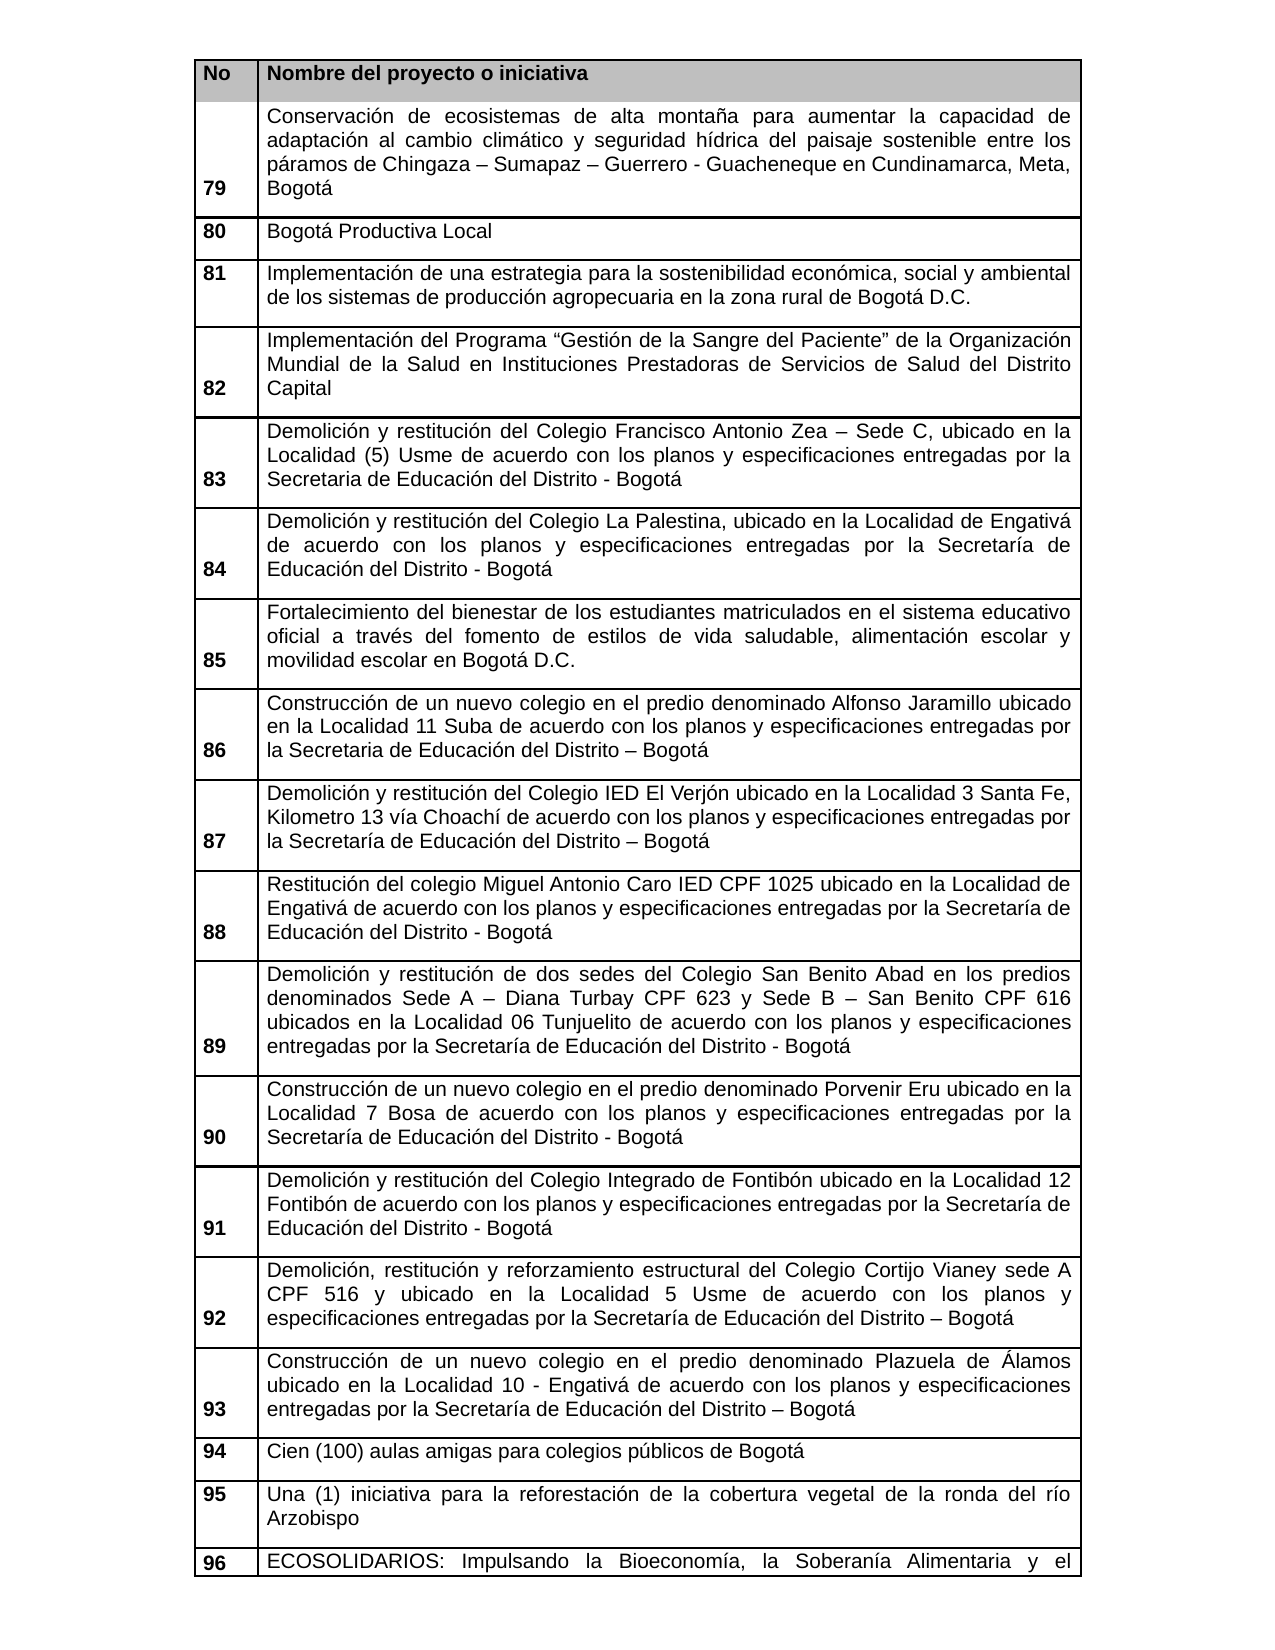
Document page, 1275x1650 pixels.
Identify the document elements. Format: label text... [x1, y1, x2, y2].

table_cell Demolición y restitución de dos sedes del Colegio San Benito Abad en los predios denominados Sede A – Diana Turbay CPF 623 y Sede B – San Benito CPF 616 ubicados en la Localidad 06 Tunjuelito de acuerdo con los planos y especificaciones entregadas por la Secretaría de Educación del Distrito - Bogotá [259, 962, 1080, 1075]
table_cell 89 [196, 962, 257, 1075]
table_cell 96 [196, 1549, 257, 1575]
table_cell 83 [196, 419, 257, 507]
table_cell Construcción de un nuevo colegio en el predio denominado Porvenir Eru ubicado en la Localidad 7 Bosa de acuerdo con los planos y especificaciones entregadas por la Secretaría de Educación del Distrito - Bogotá [259, 1077, 1080, 1165]
table_cell Cien (100) aulas amigas para colegios públicos de Bogotá [259, 1439, 1080, 1480]
table_cell 95 [196, 1482, 257, 1547]
table_cell 93 [196, 1349, 257, 1437]
table_cell 94 [196, 1439, 257, 1480]
table_cell 79 [196, 102, 257, 216]
table_cell Restitución del colegio Miguel Antonio Caro IED CPF 1025 ubicado en la Localidad de Engativá de acuerdo con los planos y especificaciones entregadas por la Secretaría de Educación del Distrito - Bogotá [259, 872, 1080, 960]
table_cell Construcción de un nuevo colegio en el predio denominado Plazuela de Álamos ubicado en la Localidad 10 - Engativá de acuerdo con los planos y especificaciones entregadas por la Secretaría de Educación del Distrito – Bogotá [259, 1349, 1080, 1437]
table_cell 81 [196, 261, 257, 326]
table_header No [196, 61, 257, 102]
table_cell 85 [196, 600, 257, 688]
table_cell Fortalecimiento del bienestar de los estudiantes matriculados en el sistema educativo oficial a través del fomento de estilos de vida saludable, alimentación escolar y movilidad escolar en Bogotá D.C. [259, 600, 1080, 688]
table_header Nombre del proyecto o iniciativa [259, 61, 1080, 102]
table_cell 82 [196, 328, 257, 416]
table_cell 88 [196, 872, 257, 960]
table_cell 87 [196, 781, 257, 869]
table_cell Bogotá Productiva Local [259, 219, 1080, 259]
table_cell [259, 1549, 1080, 1575]
table_cell Conservación de ecosistemas de alta montaña para aumentar la capacidad de adaptación al cambio climático y seguridad hídrica del paisaje sostenible entre los páramos de Chingaza – Sumapaz – Guerrero - Guacheneque en Cundinamarca, Meta, Bogotá [259, 102, 1080, 216]
table_cell 90 [196, 1077, 257, 1165]
table_cell 80 [196, 219, 257, 259]
table_cell Implementación de una estrategia para la sostenibilidad económica, social y ambiental de los sistemas de producción agropecuaria en la zona rural de Bogotá D.C. [259, 261, 1080, 326]
table_cell 84 [196, 509, 257, 598]
table_cell Construcción de un nuevo colegio en el predio denominado Alfonso Jaramillo ubicado en la Localidad 11 Suba de acuerdo con los planos y especificaciones entregadas por la Secretaria de Educación del Distrito – Bogotá [259, 690, 1080, 779]
table_cell 92 [196, 1258, 257, 1347]
table_cell Demolición y restitución del Colegio Integrado de Fontibón ubicado en la Localidad 12 Fontibón de acuerdo con los planos y especificaciones entregadas por la Secretaría de Educación del Distrito - Bogotá [259, 1168, 1080, 1256]
table_cell Demolición y restitución del Colegio La Palestina, ubicado en la Localidad de Engativá de acuerdo con los planos y especificaciones entregadas por la Secretaría de Educación del Distrito - Bogotá [259, 509, 1080, 598]
table_cell Una (1) iniciativa para la reforestación de la cobertura vegetal de la ronda del río Arzobispo [259, 1482, 1080, 1547]
table_cell Demolición y restitución del Colegio IED El Verjón ubicado en la Localidad 3 Santa Fe, Kilometro 13 vía Choachí de acuerdo con los planos y especificaciones entregadas por la Secretaría de Educación del Distrito – Bogotá [259, 781, 1080, 869]
table_cell 86 [196, 690, 257, 779]
table_cell Demolición y restitución del Colegio Francisco Antonio Zea – Sede C, ubicado en la Localidad (5) Usme de acuerdo con los planos y especificaciones entregadas por la Secretaria de Educación del Distrito - Bogotá [259, 419, 1080, 507]
table_cell 91 [196, 1168, 257, 1256]
table_cell Demolición, restitución y reforzamiento estructural del Colegio Cortijo Vianey sede A CPF 516 y ubicado en la Localidad 5 Usme de acuerdo con los planos y especificaciones entregadas por la Secretaría de Educación del Distrito – Bogotá [259, 1258, 1080, 1347]
table_cell Implementación del Programa “Gestión de la Sangre del Paciente” de la Organización Mundial de la Salud en Instituciones Prestadoras de Servicios de Salud del Distrito Capital [259, 328, 1080, 416]
